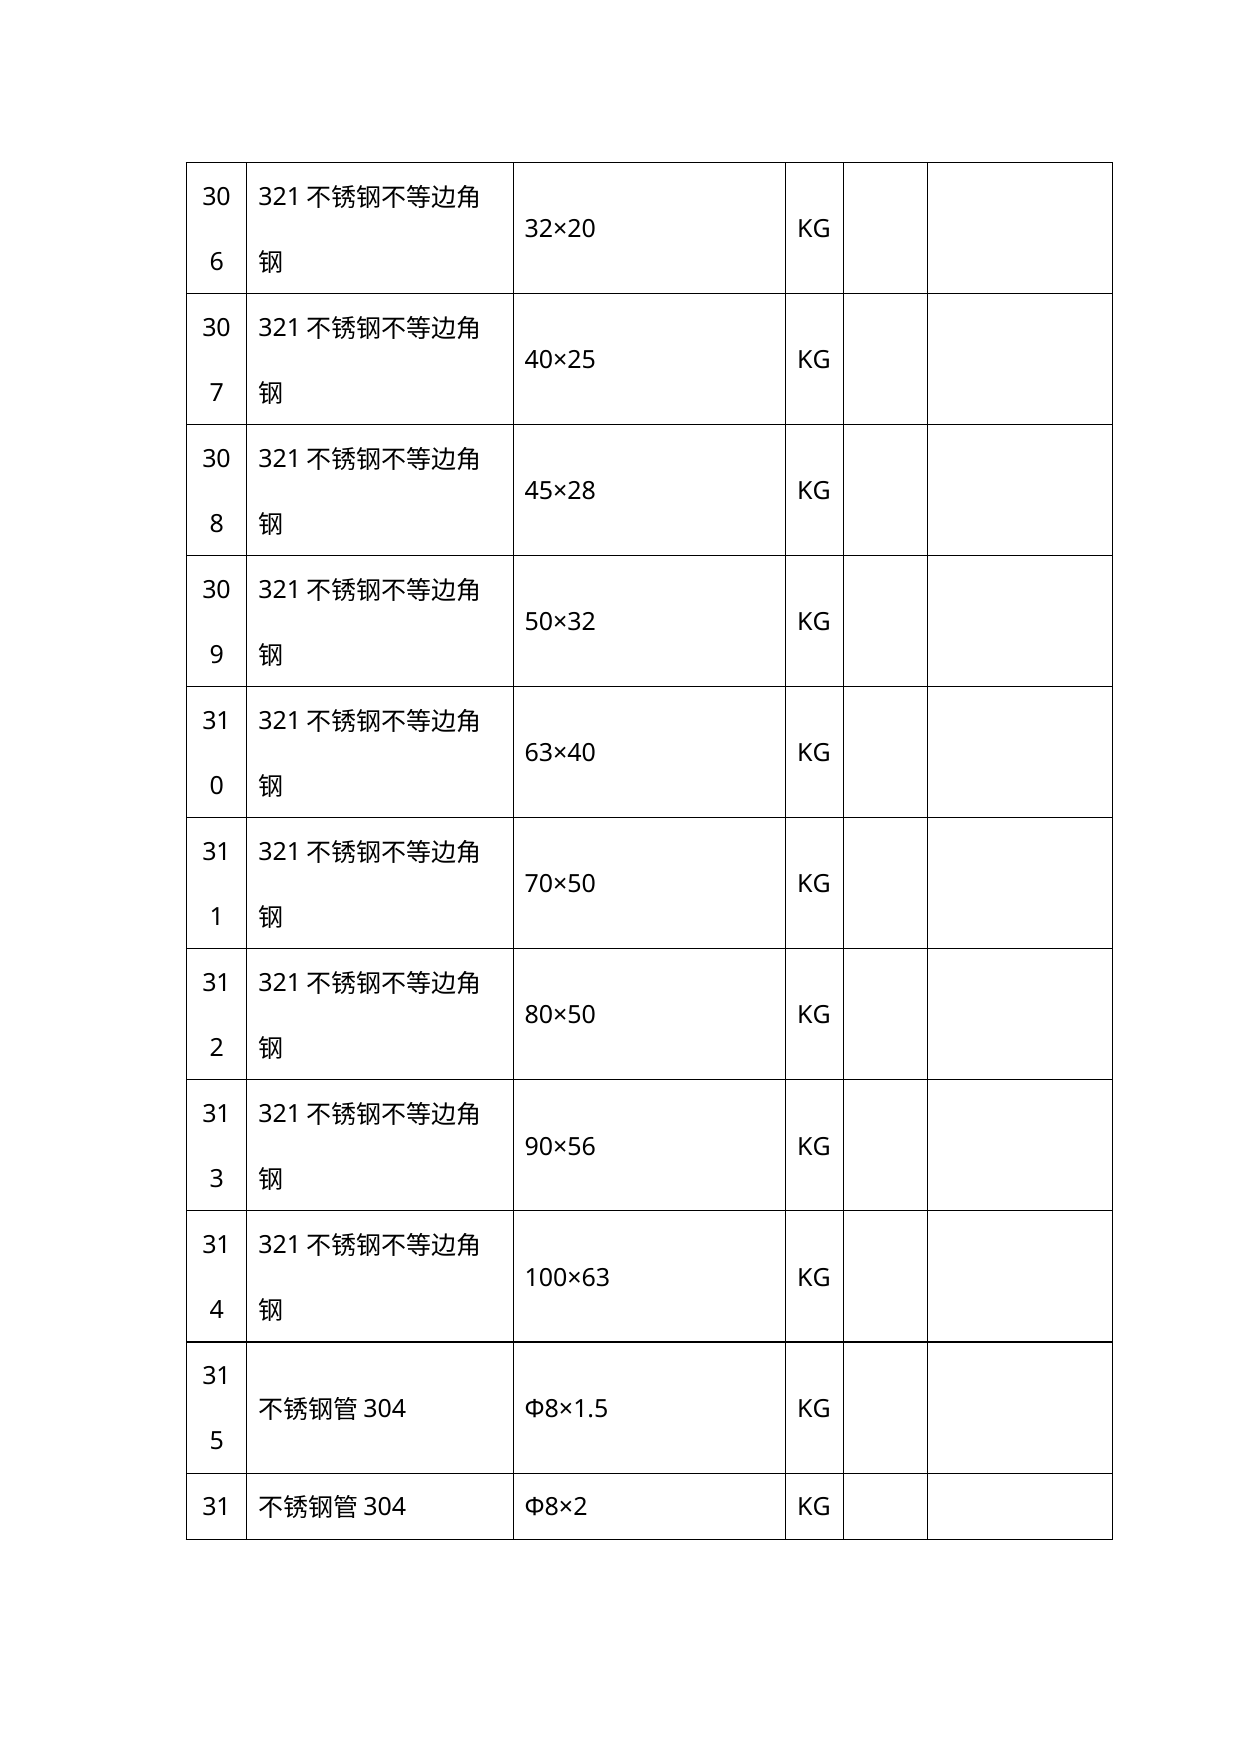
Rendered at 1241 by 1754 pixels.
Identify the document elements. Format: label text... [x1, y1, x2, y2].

table_cell 321不锈钢不等边角钢 [247, 687, 513, 817]
table_cell KG [786, 687, 843, 817]
table_cell [928, 556, 1112, 686]
table_cell [928, 949, 1112, 1079]
table_cell [844, 949, 927, 1079]
table_cell 40×25 [514, 294, 785, 424]
table_cell 80×50 [514, 949, 785, 1079]
table_cell KG [786, 163, 843, 293]
table_cell 307 [187, 294, 246, 424]
table_cell 90×56 [514, 1080, 785, 1210]
table_cell 63×40 [514, 687, 785, 817]
table_cell KG [786, 1343, 843, 1472]
table_cell 321不锈钢不等边角钢 [247, 949, 513, 1079]
table_cell [844, 687, 927, 817]
table_cell [844, 1211, 927, 1341]
table_cell 310 [187, 687, 246, 817]
table_cell Φ8×2 [514, 1474, 785, 1538]
table_cell [844, 556, 927, 686]
table_cell KG [786, 294, 843, 424]
table_cell [844, 1080, 927, 1210]
table_cell 321不锈钢不等边角钢 [247, 1080, 513, 1210]
table_cell KG [786, 818, 843, 948]
table_cell Φ8×1.5 [514, 1343, 785, 1472]
table_cell 不锈钢管304 [247, 1474, 513, 1538]
table_cell 311 [187, 818, 246, 948]
table_cell [844, 1343, 927, 1472]
table_cell KG [786, 949, 843, 1079]
table_cell 321不锈钢不等边角钢 [247, 163, 513, 293]
table_cell 321不锈钢不等边角钢 [247, 294, 513, 424]
table_cell [844, 818, 927, 948]
table_cell 308 [187, 425, 246, 555]
table_cell [928, 1343, 1112, 1472]
table_cell 不锈钢管304 [247, 1343, 513, 1472]
table_cell KG [786, 1211, 843, 1341]
table_cell [928, 1211, 1112, 1341]
table_cell 315 [187, 1343, 246, 1472]
table_cell 306 [187, 163, 246, 293]
table_cell KG [786, 425, 843, 555]
table_cell [928, 687, 1112, 817]
table_cell KG [786, 556, 843, 686]
table_cell 321不锈钢不等边角钢 [247, 1211, 513, 1341]
table_cell KG [786, 1474, 843, 1538]
table_cell [928, 818, 1112, 948]
table_cell [844, 1474, 927, 1538]
table_cell [928, 425, 1112, 555]
table_cell 321不锈钢不等边角钢 [247, 425, 513, 555]
table_cell 313 [187, 1080, 246, 1210]
table_cell 70×50 [514, 818, 785, 948]
table_cell 314 [187, 1211, 246, 1341]
table_cell 321不锈钢不等边角钢 [247, 818, 513, 948]
table_cell 32×20 [514, 163, 785, 293]
table_cell [844, 294, 927, 424]
table_cell 312 [187, 949, 246, 1079]
table_cell [844, 163, 927, 293]
table_cell 50×32 [514, 556, 785, 686]
table_cell 316 [187, 1474, 246, 1538]
table_cell KG [786, 1080, 843, 1210]
table_cell [928, 163, 1112, 293]
table_cell [928, 1080, 1112, 1210]
table_cell [928, 294, 1112, 424]
table_cell [928, 1474, 1112, 1538]
table_cell 321不锈钢不等边角钢 [247, 556, 513, 686]
table_cell 100×63 [514, 1211, 785, 1341]
table_cell [844, 425, 927, 555]
table_cell 45×28 [514, 425, 785, 555]
table_cell 309 [187, 556, 246, 686]
